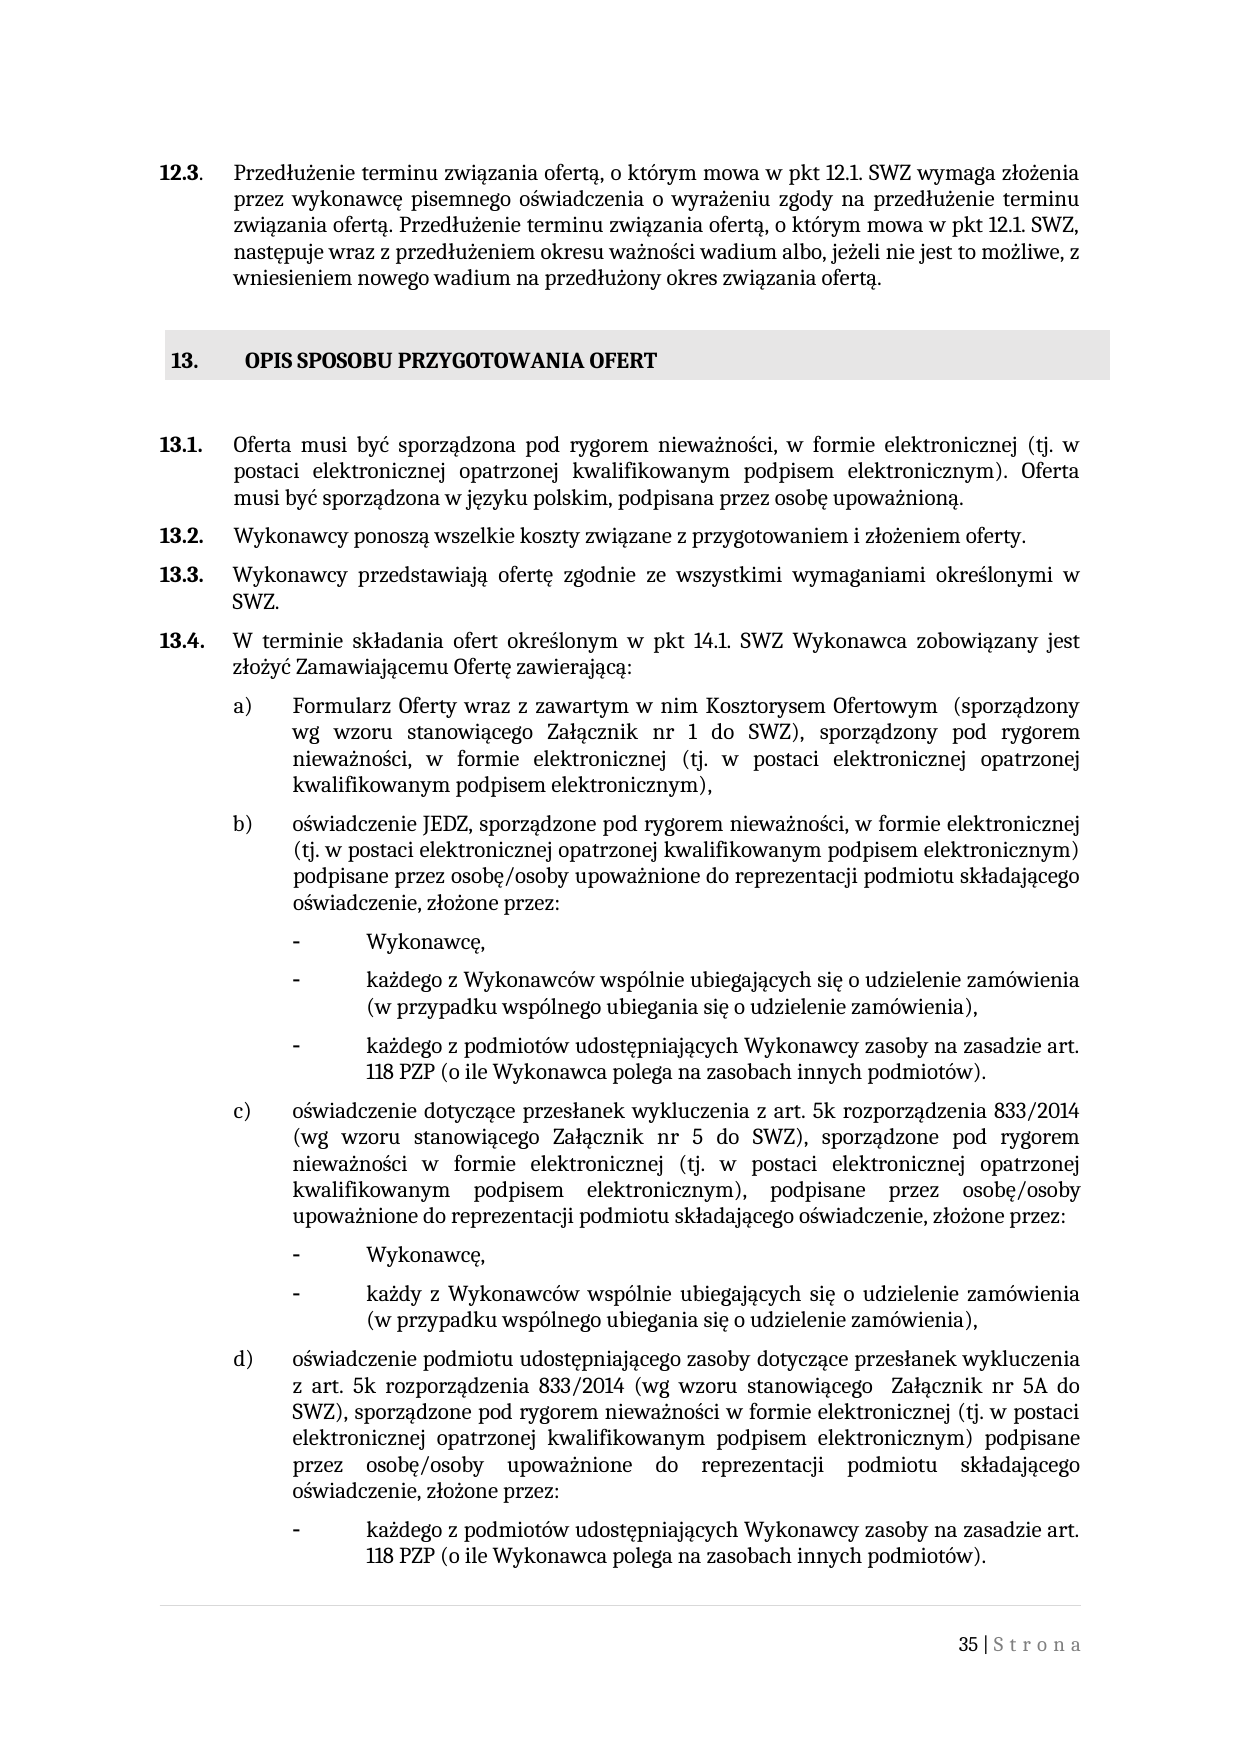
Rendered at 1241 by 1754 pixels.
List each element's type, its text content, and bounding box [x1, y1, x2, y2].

text 13.3. Wykonawcy przedstawiają ofertę zgodnie ze wszystkimi wymaganiami określonymi w SWZ. [159, 562, 1081, 615]
text 13.1. Oferta musi być sporządzona pod rygorem nieważności, w formie elektronicznej (tj. w postaci elektronicznej opatrzonej kwalifikowanym podpisem elektronicznym). Oferta musi być sporządzona w języku polskim, podpisana przez osobę upoważnioną. [159, 432, 1081, 511]
text d) oświadczenie podmiotu udostępniającego zasoby dotyczące przesłanek wykluczenia z art. 5k rozporządzenia 833/2014 (wg wzoru stanowiącego Załącznik nr 5A do SWZ), sporządzone pod rygorem nieważności w formie elektronicznej (tj. w postaci elektronicznej opatrzonej kwalifikowanym podpisem elektronicznym) podpisane przez osobę/osoby upoważnione do reprezentacji podmiotu składającego oświadczenie, złożone przez: [233, 1346, 1081, 1504]
list Wykonawcę, [292, 1242, 1081, 1268]
text 13.4. W terminie składania ofert określonym w pkt 14.1. SWZ Wykonawca zobowiązany jest złożyć Zamawiającemu Ofertę zawierającą: [159, 627, 1081, 680]
list Wykonawcę, [292, 928, 1081, 955]
text 13.2. Wykonawcy ponoszą wszelkie koszty związane z przygotowaniem i złożeniem oferty. [159, 523, 1081, 550]
list a) Formularz Oferty wraz z zawartym w nim Kosztorysem Ofertowym (sporządzony wg wzoru stanowiącego Załącznik nr 1 do SWZ), sporządzony pod rygorem nieważności, w formie elektronicznej (tj. w postaci elektronicznej opatrzonej kwalifikowanym podpisem elektronicznym), [233, 693, 1081, 798]
list każdy z Wykonawców wspólnie ubiegających się o udzielenie zamówienia (w przypadku wspólnego ubiegania się o udzielenie zamówienia), [292, 1281, 1081, 1333]
text 12.3. Przedłużenie terminu związania ofertą, o którym mowa w pkt 12.1. SWZ wymaga złożenia przez wykonawcę pisemnego oświadczenia o wyrażeniu zgody na przedłużenie terminu związania ofertą. Przedłużenie terminu związania ofertą, o którym mowa w pkt 12.1. SWZ, następuje wraz z przedłużeniem okresu ważności wadium albo, jeżeli nie jest to możliwe, z wniesieniem nowego wadium na przedłużony okres związania ofertą. [159, 159, 1081, 291]
text c) oświadczenie dotyczące przesłanek wykluczenia z art. 5k rozporządzenia 833/2014 (wg wzoru stanowiącego Załącznik nr 5 do SWZ), sporządzone pod rygorem nieważności w formie elektronicznej (tj. w postaci elektronicznej opatrzonej kwalifikowanym podpisem elektronicznym), podpisane przez osobę/osoby upoważnione do reprezentacji podmiotu składającego oświadczenie, złożone przez: [233, 1098, 1081, 1229]
table_header 13. OPIS SPOSOBU PRZYGOTOWANIA OFERT [165, 330, 1110, 380]
list każdego z podmiotów udostępniających Wykonawcy zasoby na zasadzie art. 118 PZP (o ile Wykonawca polega na zasobach innych podmiotów). [292, 1517, 1081, 1569]
list b) oświadczenie JEDZ, sporządzone pod rygorem nieważności, w formie elektronicznej (tj. w postaci elektronicznej opatrzonej kwalifikowanym podpisem elektronicznym) podpisane przez osobę/osoby upoważnione do reprezentacji podmiotu składającego oświadczenie, złożone przez: [232, 811, 1081, 916]
list każdego z podmiotów udostępniających Wykonawcy zasoby na zasadzie art. 118 PZP (o ile Wykonawca polega na zasobach innych podmiotów). [292, 1032, 1081, 1085]
list każdego z Wykonawców wspólnie ubiegających się o udzielenie zamówienia (w przypadku wspólnego ubiegania się o udzielenie zamówienia), [292, 967, 1081, 1020]
